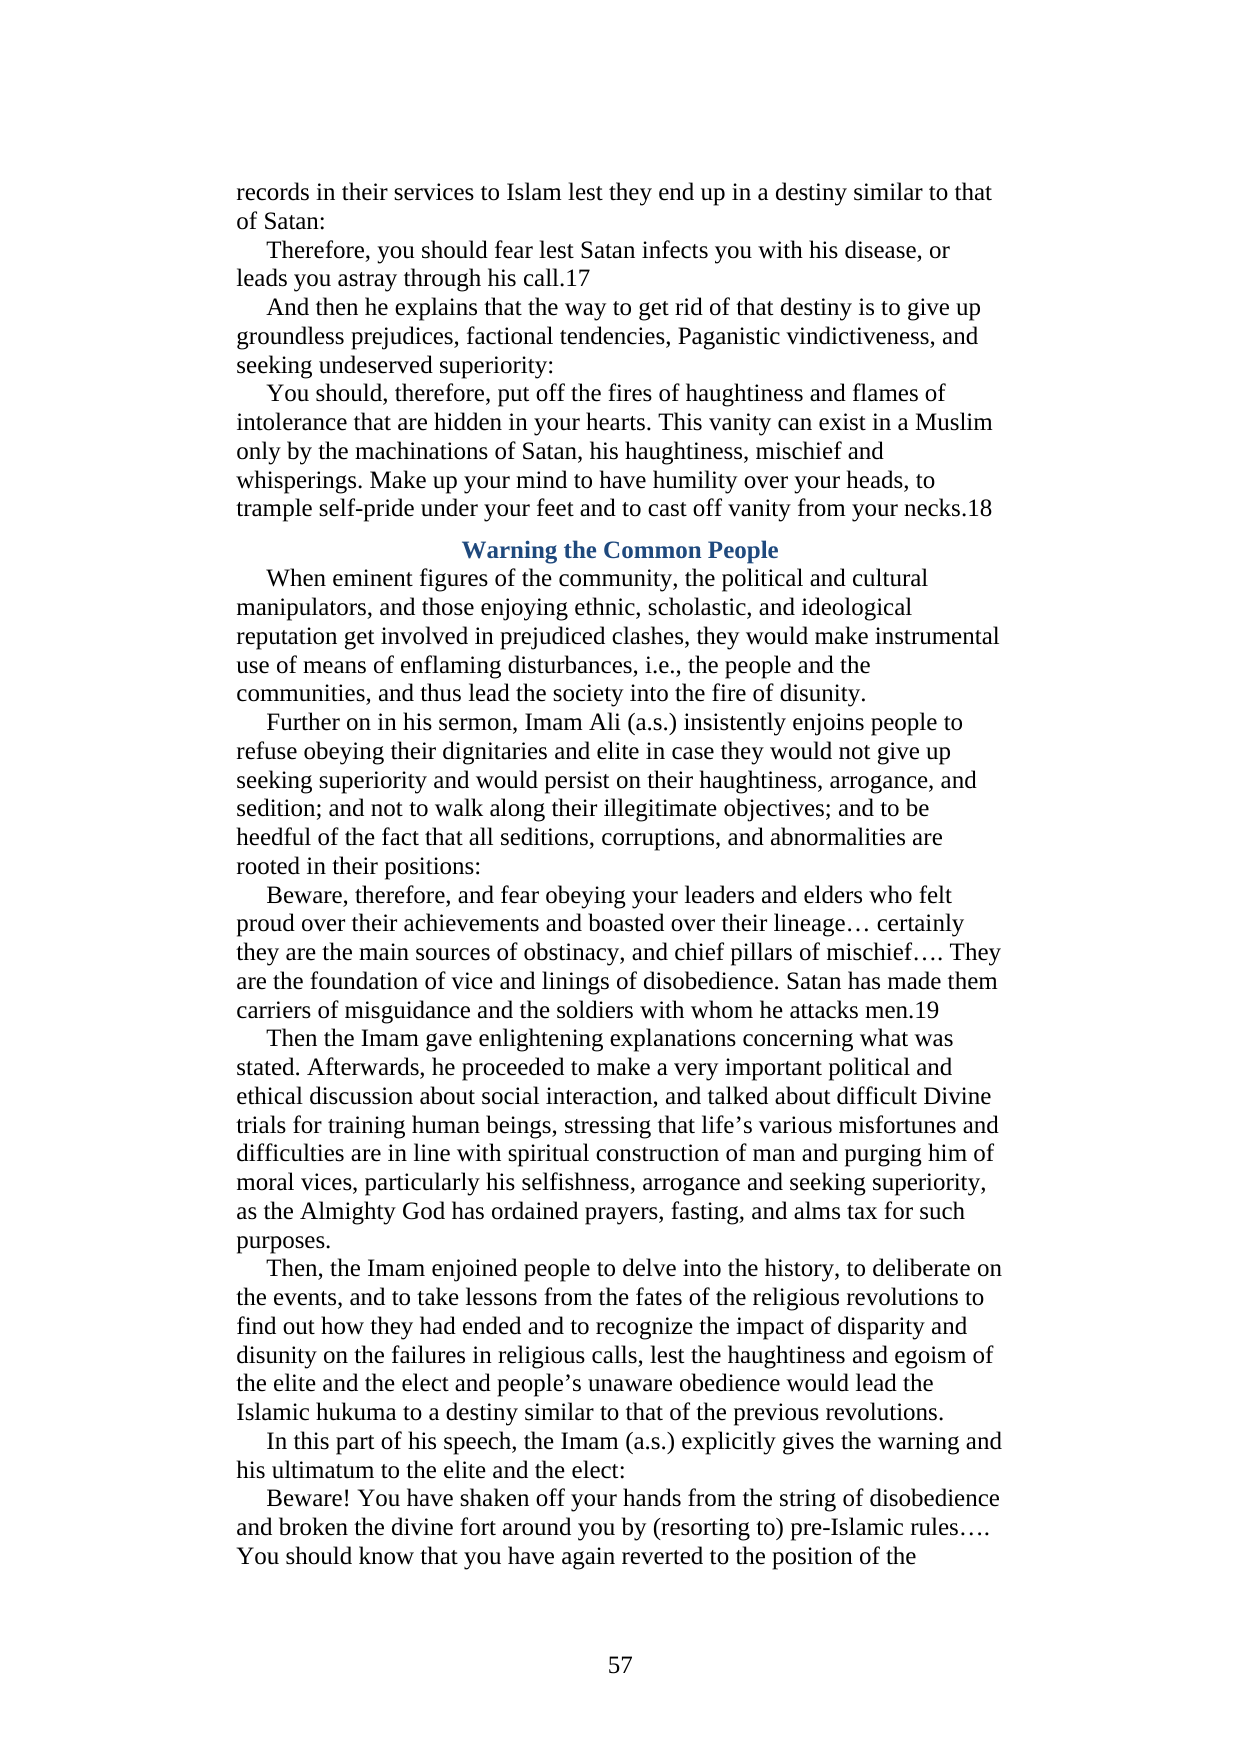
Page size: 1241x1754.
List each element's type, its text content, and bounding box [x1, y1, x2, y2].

text You should, therefore, put off the fires of haughtiness and flames of intolerance that are hidden in your hearts. This vanity can exist in a Muslim only by the machinations of Satan, his haughtiness, mischief and whisperings. Make up your mind to have humility over your heads, to trample self-pride under your feet and to cast off vanity from your necks.18 [236, 378, 1004, 522]
text And then he explains that the way to get rid of that destiny is to give up groundless prejudices, factional tendencies, Paganistic vindictiveness, and seeking undeserved superiority: [236, 292, 1004, 378]
subtitle Warning the Common People [236, 535, 1004, 563]
text Further on in his sermon, Imam Ali (a.s.) insistently enjoins people to refuse obeying their dignitaries and elite in case they would not give up seeking superiority and would persist on their haughtiness, arrogance, and sedition; and not to walk along their illegitimate objectives; and to be heedful of the fact that all seditions, corruptions, and abnormalities are rooted in their positions: [236, 707, 1004, 880]
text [236, 1483, 1004, 1570]
text In this part of his speech, the Imam (a.s.) explicitly gives the warning and his ultimatum to the elite and the elect: [236, 1426, 1004, 1483]
text Then, the Imam enjoined people to delve into the history, to deliberate on the events, and to take lessons from the fates of the religious revolutions to find out how they had ended and to recognize the impact of disparity and disunity on the failures in religious calls, lest the haughtiness and egoism of the elite and the elect and people’s unaware obedience would lead the Islamic hukuma to a destiny similar to that of the previous revolutions. [236, 1253, 1004, 1426]
text Therefore, you should fear lest Satan infects you with his disease, or leads you astray through his call.17 [236, 235, 1004, 292]
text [236, 177, 1004, 235]
text Beware, therefore, and fear obeying your leaders and elders who felt proud over their achievements and boasted over their lineage… certainly they are the main sources of obstinacy, and chief pillars of mischief…. They are the foundation of vice and linings of disobedience. Satan has made them carriers of misguidance and the soldiers with whom he attacks men.19 [236, 880, 1004, 1023]
text When eminent figures of the community, the political and cultural manipulators, and those enjoying ethnic, scholastic, and ideological reputation get involved in prejudiced clashes, they would make instrumental use of means of enflaming disturbances, i.e., the people and the communities, and thus lead the society into the fire of disunity. [236, 563, 1004, 707]
text Then the Imam gave enlightening explanations concerning what was stated. Afterwards, he proceeded to make a very important political and ethical discussion about social interaction, and talked about difficult Divine trials for training human beings, stressing that life’s various misfortunes and difficulties are in line with spiritual construction of man and purging him of moral vices, particularly his selfishness, arrogance and seeking superiority, as the Almighty God has ordained prayers, fasting, and alms tax for such purposes. [236, 1023, 1004, 1253]
